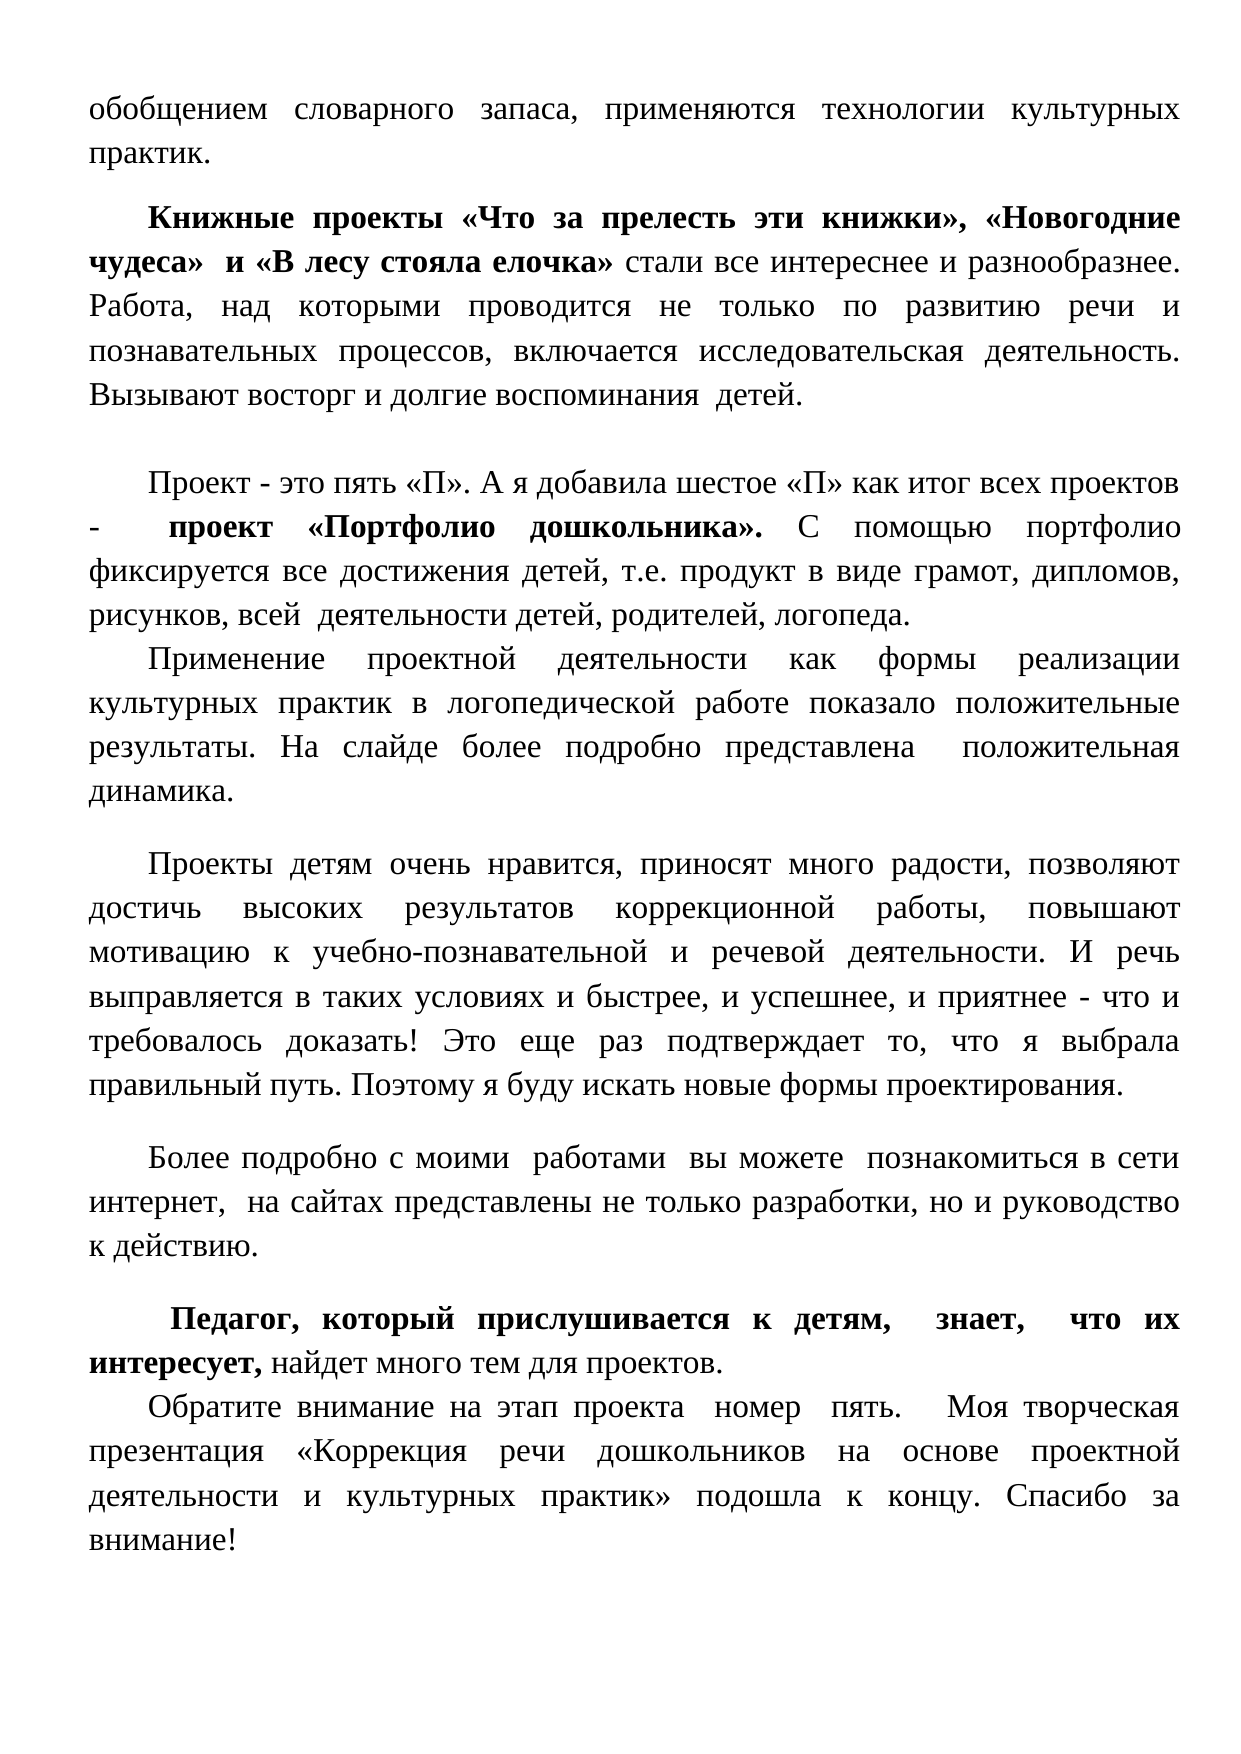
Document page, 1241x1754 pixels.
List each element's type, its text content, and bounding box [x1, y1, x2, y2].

text Обратите внимание на этап проекта номер пять. Моя творческая презентация «Коррекция речи дошкольников на основе проектной деятельности и культурных практик» подошла к концу. Спасибо за внимание! [89, 1387, 1181, 1557]
text Применение проектной деятельности как формы реализации культурных практик в логопедической работе показало положительные результаты. На слайде более подробно представлена положительная динамика. [89, 638, 1181, 809]
text Книжные проекты «Что за прелесть эти книжки», «Новогодние чудеса» и «В лесу стояла елочка» стали все интереснее и разнообразнее. Работа, над которыми проводится не только по развитию речи и познавательных процессов, включается исследовательская деятельность. Вызывают восторг и долгие воспоминания детей. [89, 198, 1181, 412]
text Более подробно с моими работами вы можете познакомиться в сети интернет, на сайтах представлены не только разработки, но и руководство к действию. [89, 1137, 1181, 1264]
text Проект - это пять «П». А я добавила шестое «П» как итог всех проектов - проект «Портфолио дошкольника». С помощью портфолио фиксируется все достижения детей, т.е. продукт в виде грамот, дипломов, рисунков, всей деятельности детей, родителей, логопеда. [89, 462, 1181, 632]
text Проекты детям очень нравится, приносят много радости, позволяют достичь высоких результатов коррекционной работы, повышают мотивацию к учебно-познавательной и речевой деятельности. И речь выправляется в таких условиях и быстрее, и успешнее, и приятнее - что и требовалось доказать! Это еще раз подтверждает то, что я выбрала правильный путь. Поэтому я буду искать новые формы проектирования. [89, 844, 1181, 1102]
text Педагог, который прислушивается к детям, знает, что их интересует, найдет много тем для проектов. [89, 1298, 1181, 1381]
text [89, 89, 1181, 171]
